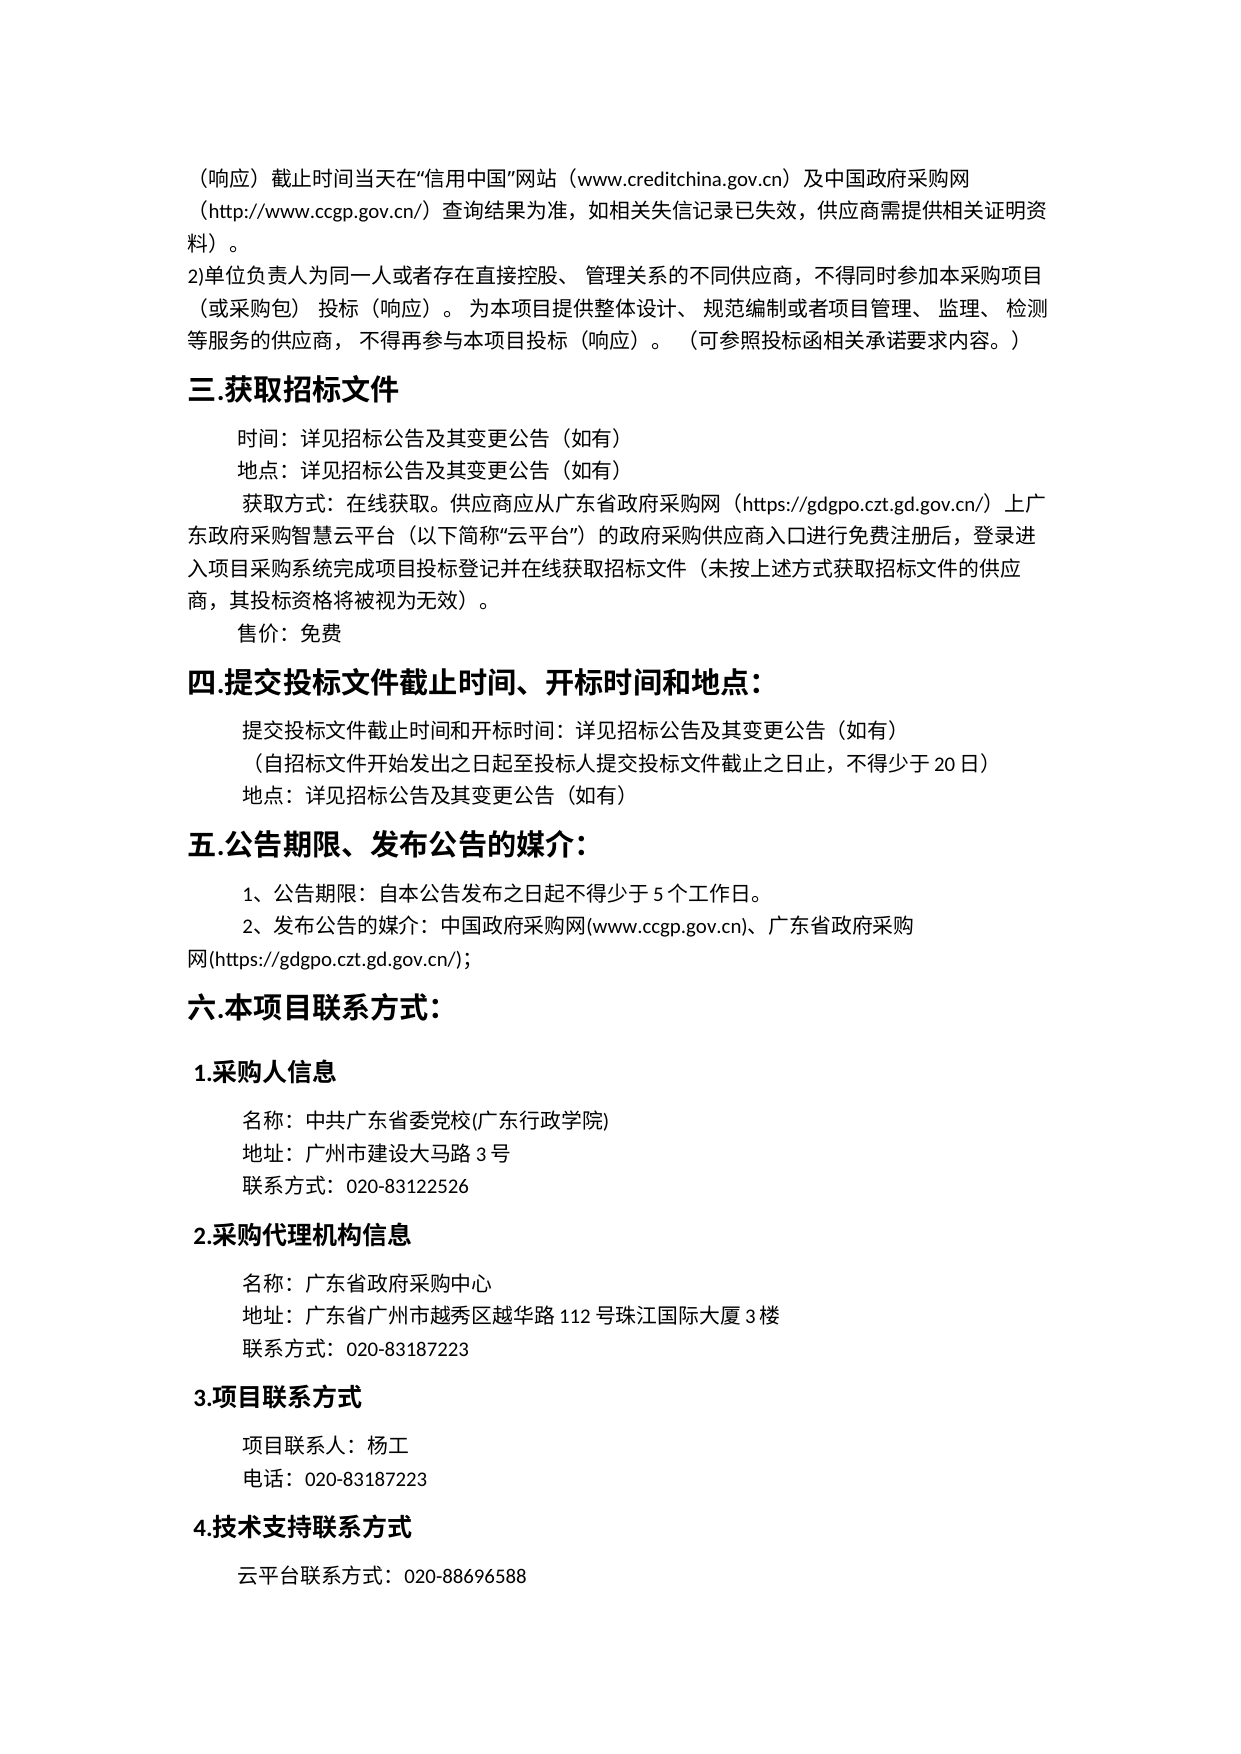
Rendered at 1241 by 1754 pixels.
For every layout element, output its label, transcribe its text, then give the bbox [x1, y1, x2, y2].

text 联系方式：020-83122526 [187, 1169, 1053, 1202]
text 地点：详见招标公告及其变更公告（如有） [187, 454, 1053, 487]
text 地址：广东省广州市越秀区越华路112号珠江国际大厦3楼 [187, 1299, 1053, 1332]
text （自招标文件开始发出之日起至投标人提交投标文件截止之日止，不得少于20日） [187, 747, 1053, 779]
text 时间：详见招标公告及其变更公告（如有） [187, 422, 1053, 454]
text 2)单位负责人为同一人或者存在直接控股、 管理关系的不同供应商，不得同时参加本采购项目（或采购包） 投标（响应）。 为本项目提供整体设计、 规范编制或者项目管理、 监理、 检测等服务的供应商， 不得再参与本项目投标（响应）。 （可参照投标函相关承诺要求内容。） [187, 259, 1053, 357]
text 云平台联系方式：020-88696588 [187, 1559, 1053, 1592]
text 3.项目联系方式 [187, 1364, 1053, 1429]
text 售价：免费 [187, 617, 1053, 649]
text 五.公告期限、发布公告的媒介： [187, 812, 1053, 877]
text 四.提交投标文件截止时间、开标时间和地点： [187, 649, 1053, 714]
text 电话：020-83187223 [187, 1462, 1053, 1494]
text 2、发布公告的媒介：中国政府采购网(www.ccgp.gov.cn)、广东省政府采购网(https://gdgpo.czt.gd.gov.cn/)； [187, 909, 1053, 974]
text 联系方式：020-83187223 [187, 1332, 1053, 1364]
text 获取方式：在线获取。供应商应从广东省政府采购网（https://gdgpo.czt.gd.gov.cn/）上广东政府采购智慧云平台（以下简称“云平台”）的政府采购供应商入口进行免费注册后，登录进入项目采购系统完成项目投标登记并在线获取招标文件（未按上述方式获取招标文件的供应商，其投标资格将被视为无效）。 [187, 487, 1053, 617]
text 地址：广州市建设大马路3号 [187, 1137, 1053, 1169]
text 1、公告期限：自本公告发布之日起不得少于5个工作日。 [187, 877, 1053, 909]
text 4.技术支持联系方式 [187, 1494, 1053, 1559]
text 2.采购代理机构信息 [187, 1202, 1053, 1267]
text 名称：广东省政府采购中心 [187, 1267, 1053, 1299]
text 提交投标文件截止时间和开标时间：详见招标公告及其变更公告（如有） [187, 714, 1053, 747]
text 六.本项目联系方式： [187, 974, 1053, 1039]
text 项目联系人：杨工 [187, 1429, 1053, 1462]
text 1.采购人信息 [187, 1039, 1053, 1104]
text 三.获取招标文件 [187, 357, 1053, 422]
text 名称：中共广东省委党校(广东行政学院) [187, 1104, 1053, 1137]
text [187, 162, 1053, 259]
text 地点：详见招标公告及其变更公告（如有） [187, 779, 1053, 812]
